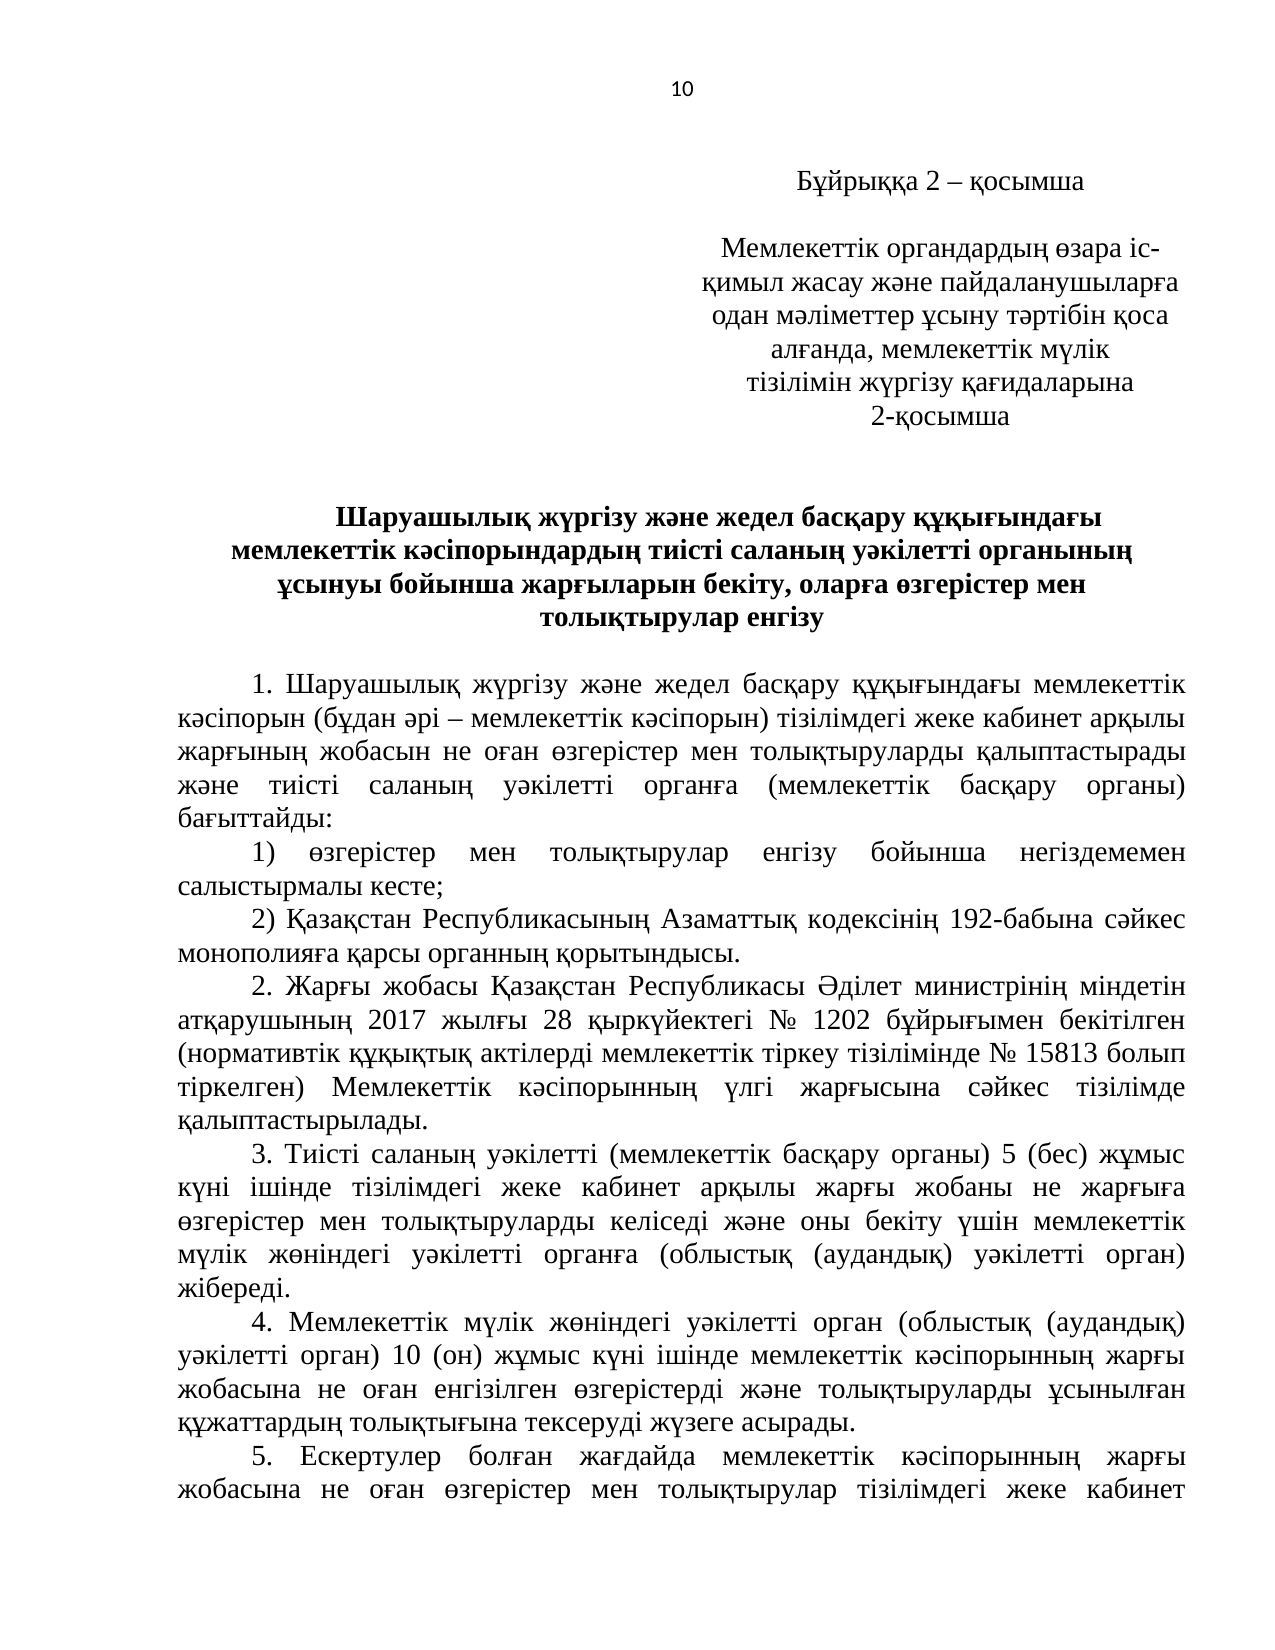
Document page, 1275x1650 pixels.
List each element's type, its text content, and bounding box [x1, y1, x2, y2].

text 2) Қазақстан Республикасының Азаматтық кодексінің 192-бабына сәйкес монополияға қарсы органның қорытындысы. [177, 901, 1186, 968]
text 2. Жарғы жобасы Қазақстан Республикасы Әділет министрінің міндетін атқарушының 2017 жылғы 28 қыркүйектегі № 1202 бұйрығымен бекітілген (нормативтік құқықтық актілерді мемлекеттік тіркеу тізілімінде № 15813 болып тіркелген) Мемлекеттік кәсіпорынның үлгі жарғысына сәйкес тізілімде қалыптастырылады. [177, 968, 1186, 1136]
text 1) өзгерістер мен толықтырулар енгізу бойынша негіздемемен салыстырмалы кесте; [177, 834, 1186, 901]
text 2-қосымша [694, 398, 1186, 432]
text Шаруашылық жүргізу және жедел басқару құқығындағы мемлекеттік кәсіпорындардың тиісті саланың уәкілетті органының ұсынуы бойынша жарғыларын бекіту, оларға өзгерістер мен толықтырулар енгізу [177, 499, 1186, 633]
text Бұйрыққа 2 – қосымша [694, 163, 1186, 197]
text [177, 1438, 1186, 1505]
text 3. Тиісті саланың уәкілетті (мемлекеттік басқару органы) 5 (бес) жұмыс күні ішінде тізілімдегі жеке кабинет арқылы жарғы жобаны не жарғыға өзгерістер мен толықтыруларды келіседі және оны бекіту үшін мемлекеттік мүлік жөніндегі уәкілетті органға (облыстық (аудандық) уәкілетті орган) жібереді. [177, 1136, 1186, 1304]
text тізілімін жүргізу қағидаларына [694, 364, 1186, 398]
text 1. Шаруашылық жүргізу және жедел басқару құқығындағы мемлекеттік кәсіпорын (бұдан әрі – мемлекеттік кәсіпорын) тізілімдегі жеке кабинет арқылы жарғының жобасын не оған өзгерістер мен толықтыруларды қалыптастырады және тиісті саланың уәкілетті органға (мемлекеттік басқару органы) бағыттайды: [177, 666, 1186, 834]
text 4. Мемлекеттік мүлік жөніндегі уәкілетті орган (облыстық (аудандық) уәкілетті орган) 10 (он) жұмыс күні ішінде мемлекеттік кәсіпорынның жарғы жобасына не оған енгізілген өзгерістерді және толықтыруларды ұсынылған құжаттардың толықтығына тексеруді жүзеге асырады. [177, 1304, 1186, 1438]
text Мемлекеттік органдардың өзара іс-қимыл жасау және пайдаланушыларға одан мәліметтер ұсыну тәртібін қоса алғанда, мемлекеттік мүлік [694, 230, 1186, 364]
